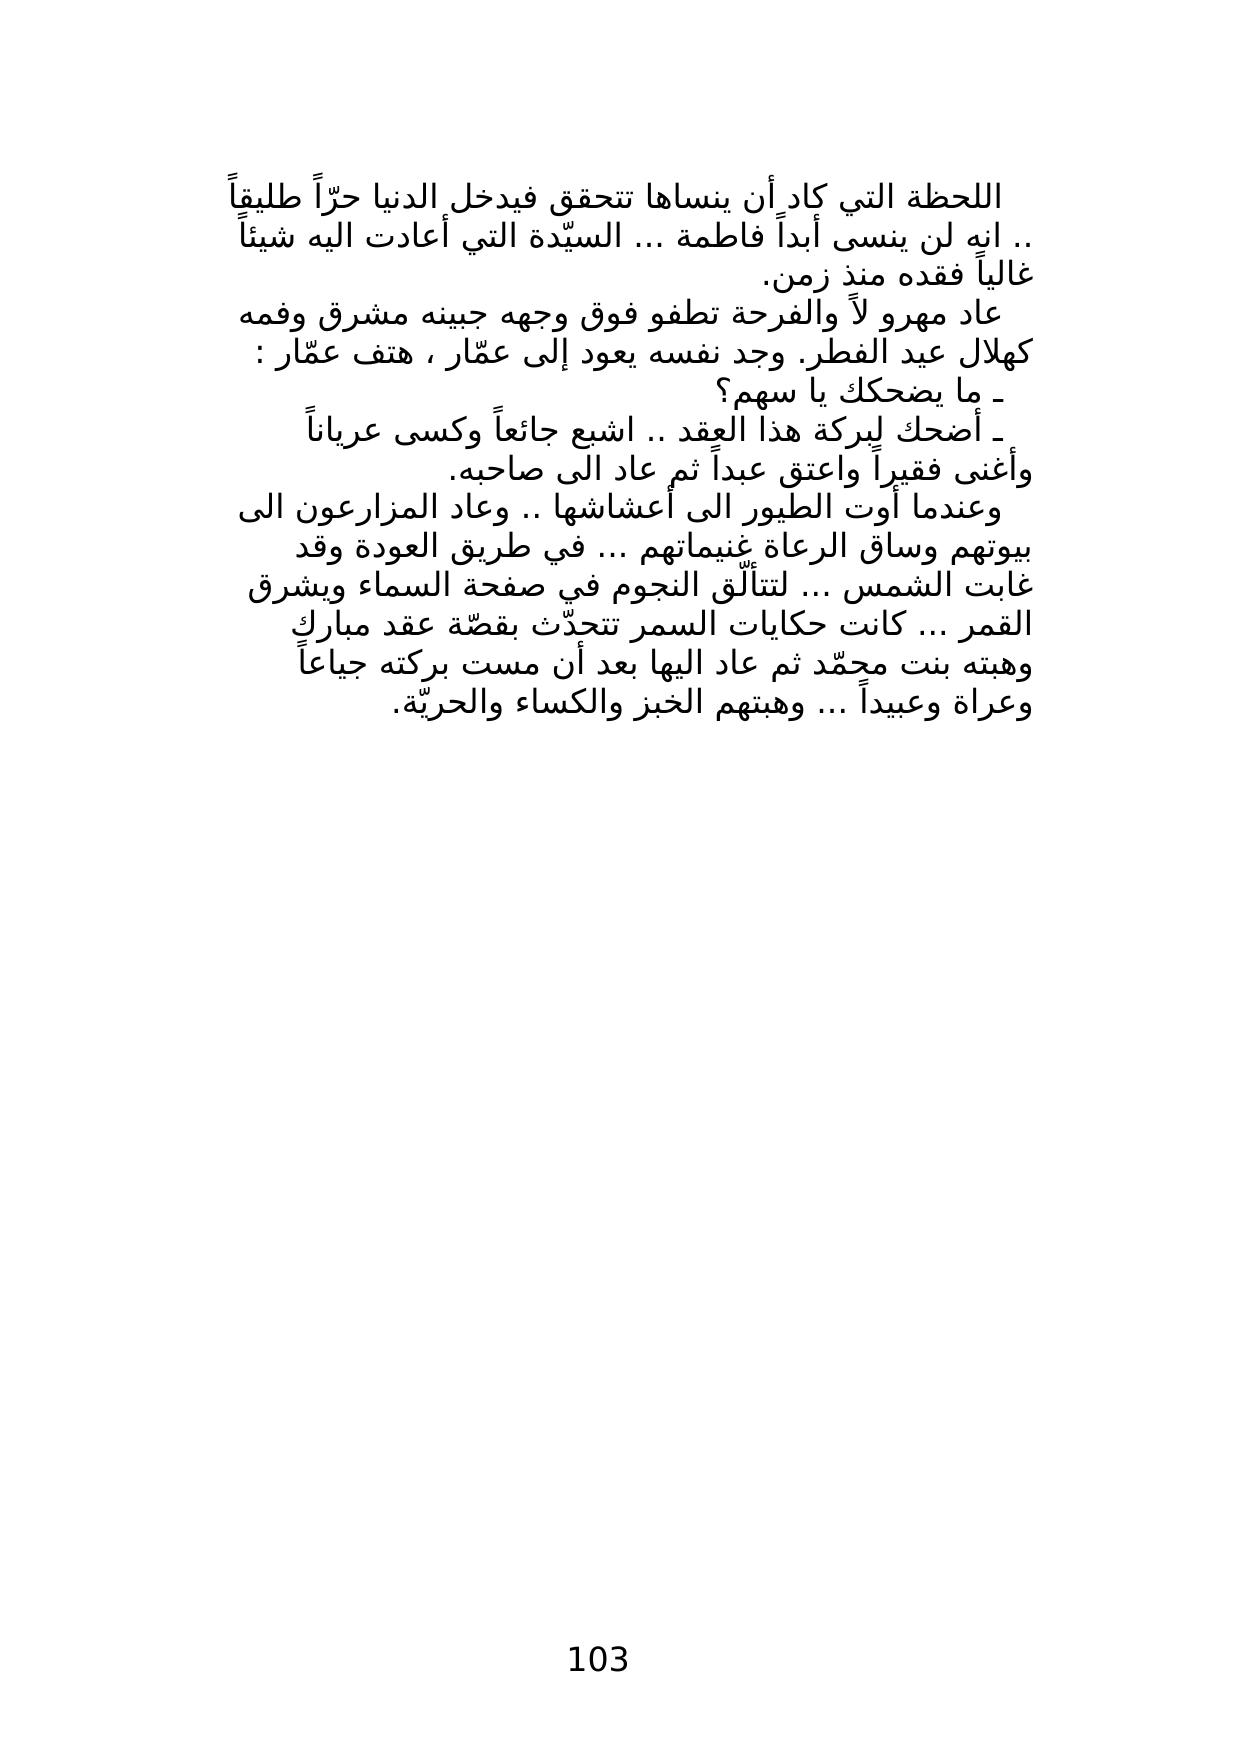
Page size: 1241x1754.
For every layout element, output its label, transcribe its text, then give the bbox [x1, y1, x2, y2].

text عاد مهرو لاً والفرحة تطفو فوق وجهه جبينه مشرق وفمه كهلال عيد الفطر. وجد نفسه يعود إلى عمّار ، هتف عمّار : [222, 294, 1033, 371]
text اللحظة التي كاد أن ينساها تتحقق فيدخل الدنيا حرّاً طليقاً .. انه لن ينسى أبداً فاطمة ... السيّدة التي أعادت اليه شيئاً غالياً فقده منذ زمن. [222, 177, 1033, 294]
text ـ ما يضحكك يا سهم؟ [222, 371, 1033, 410]
text وعندما أوت الطيور الى أعشاشها .. وعاد المزارعون الى بيوتهم وساق الرعاة غنيماتهم ... في طريق العودة وقد غابت الشمس ... لتتألّق النجوم في صفحة السماء ويشرق القمر ... كانت حكايات السمر تتحدّث بقصّة عقد مبارك وهبته بنت محمّد ثم عاد اليها بعد أن مست بركته جياعاً وعراة وعبيداً ... وهبتهم الخبز والكساء والحريّة. [222, 488, 1033, 721]
text ـ أضحك لبركة هذا العقد .. اشبع جائعاً وكسى عرياناً وأغنى فقيراً واعتق عبداً ثم عاد الى صاحبه. [222, 410, 1033, 488]
